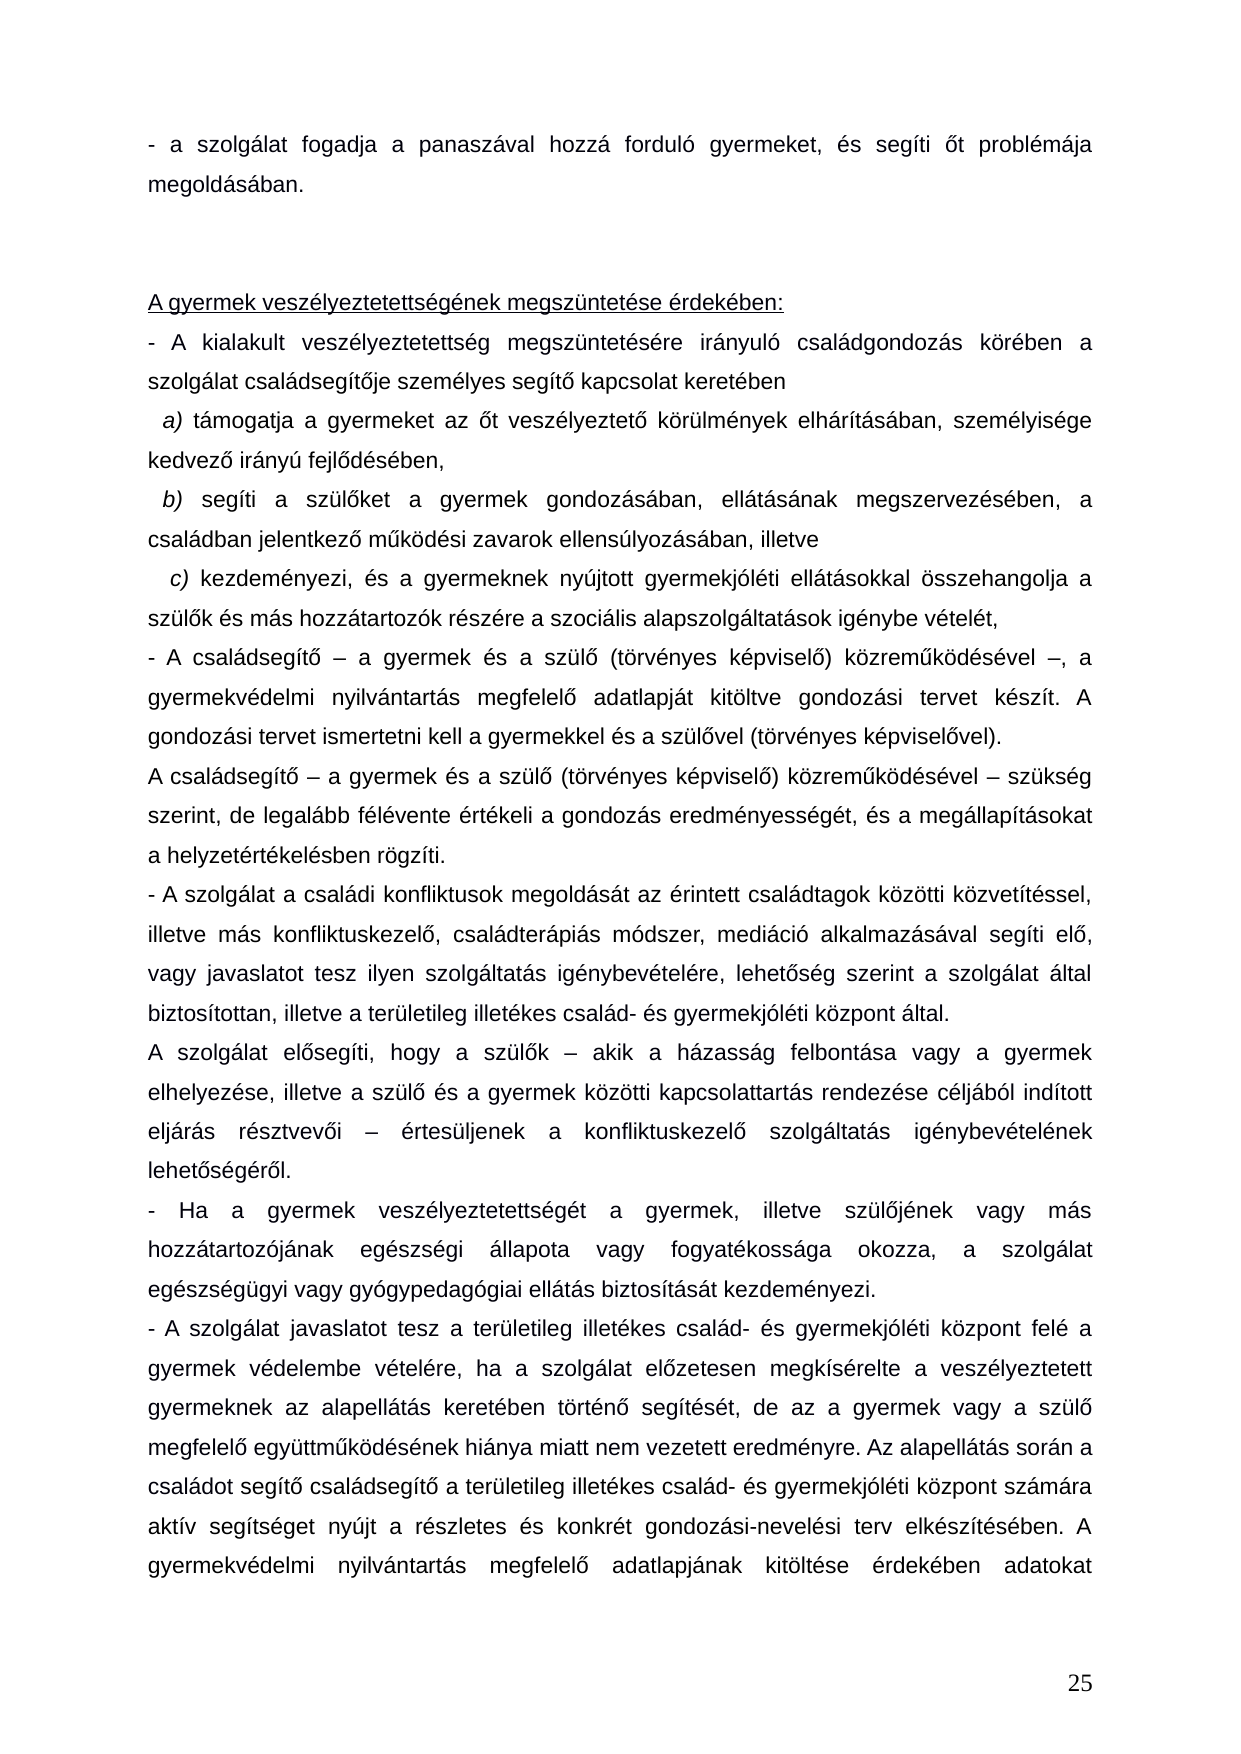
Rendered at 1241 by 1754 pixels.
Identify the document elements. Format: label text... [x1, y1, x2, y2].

text b) segíti a szülőket a gyermek gondozásában, ellátásának megszervezésében, a családban jelentkező működési zavarok ellensúlyozásában, illetve [148, 486, 1093, 552]
text c) kezdeményezi, és a gyermeknek nyújtott gyermekjóléti ellátásokkal összehangolja a szülők és más hozzátartozók részére a szociális alapszolgáltatások igénybe vételét, [148, 565, 1093, 631]
text - A szolgálat a családi konfliktusok megoldását az érintett családtagok közötti közvetítéssel, illetve más konfliktuskezelő, családterápiás módszer, mediáció alkalmazásával segíti elő, vagy javaslatot tesz ilyen szolgáltatás igénybevételére, lehetőség szerint a szolgálat által biztosítottan, illetve a területileg illetékes család- és gyermekjóléti központ által. [148, 881, 1093, 1026]
text A gyermek veszélyeztetettségének megszüntetése érdekében: [148, 289, 1093, 315]
text A szolgálat elősegíti, hogy a szülők – akik a házasság felbontása vagy a gyermek elhelyezése, illetve a szülő és a gyermek közötti kapcsolattartás rendezése céljából indított eljárás résztvevői – értesüljenek a konfliktuskezelő szolgáltatás igénybevételének lehetőségéről. [148, 1039, 1093, 1184]
text - A kialakult veszélyeztetettség megszüntetésére irányuló családgondozás körében a szolgálat családsegítője személyes segítő kapcsolat keretében [148, 328, 1093, 394]
text a) támogatja a gyermeket az őt veszélyeztető körülmények elhárításában, személyisége kedvező irányú fejlődésében, [148, 407, 1093, 473]
text A családsegítő – a gyermek és a szülő (törvényes képviselő) közreműködésével – szükség szerint, de legalább félévente értékeli a gondozás eredményességét, és a megállapításokat a helyzetértékelésben rögzíti. [148, 763, 1093, 868]
text - a szolgálat fogadja a panaszával hozzá forduló gyermeket, és segíti őt problémája megoldásában. [148, 131, 1093, 197]
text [148, 1315, 1093, 1579]
text - A családsegítő – a gyermek és a szülő (törvényes képviselő) közreműködésével –, a gyermekvédelmi nyilvántartás megfelelő adatlapját kitöltve gondozási tervet készít. A gondozási tervet ismertetni kell a gyermekkel és a szülővel (törvényes képviselővel). [148, 644, 1093, 749]
text - Ha a gyermek veszélyeztetettségét a gyermek, illetve szülőjének vagy más hozzátartozójának egészségi állapota vagy fogyatékossága okozza, a szolgálat egészségügyi vagy gyógypedagógiai ellátás biztosítását kezdeményezi. [148, 1197, 1093, 1302]
